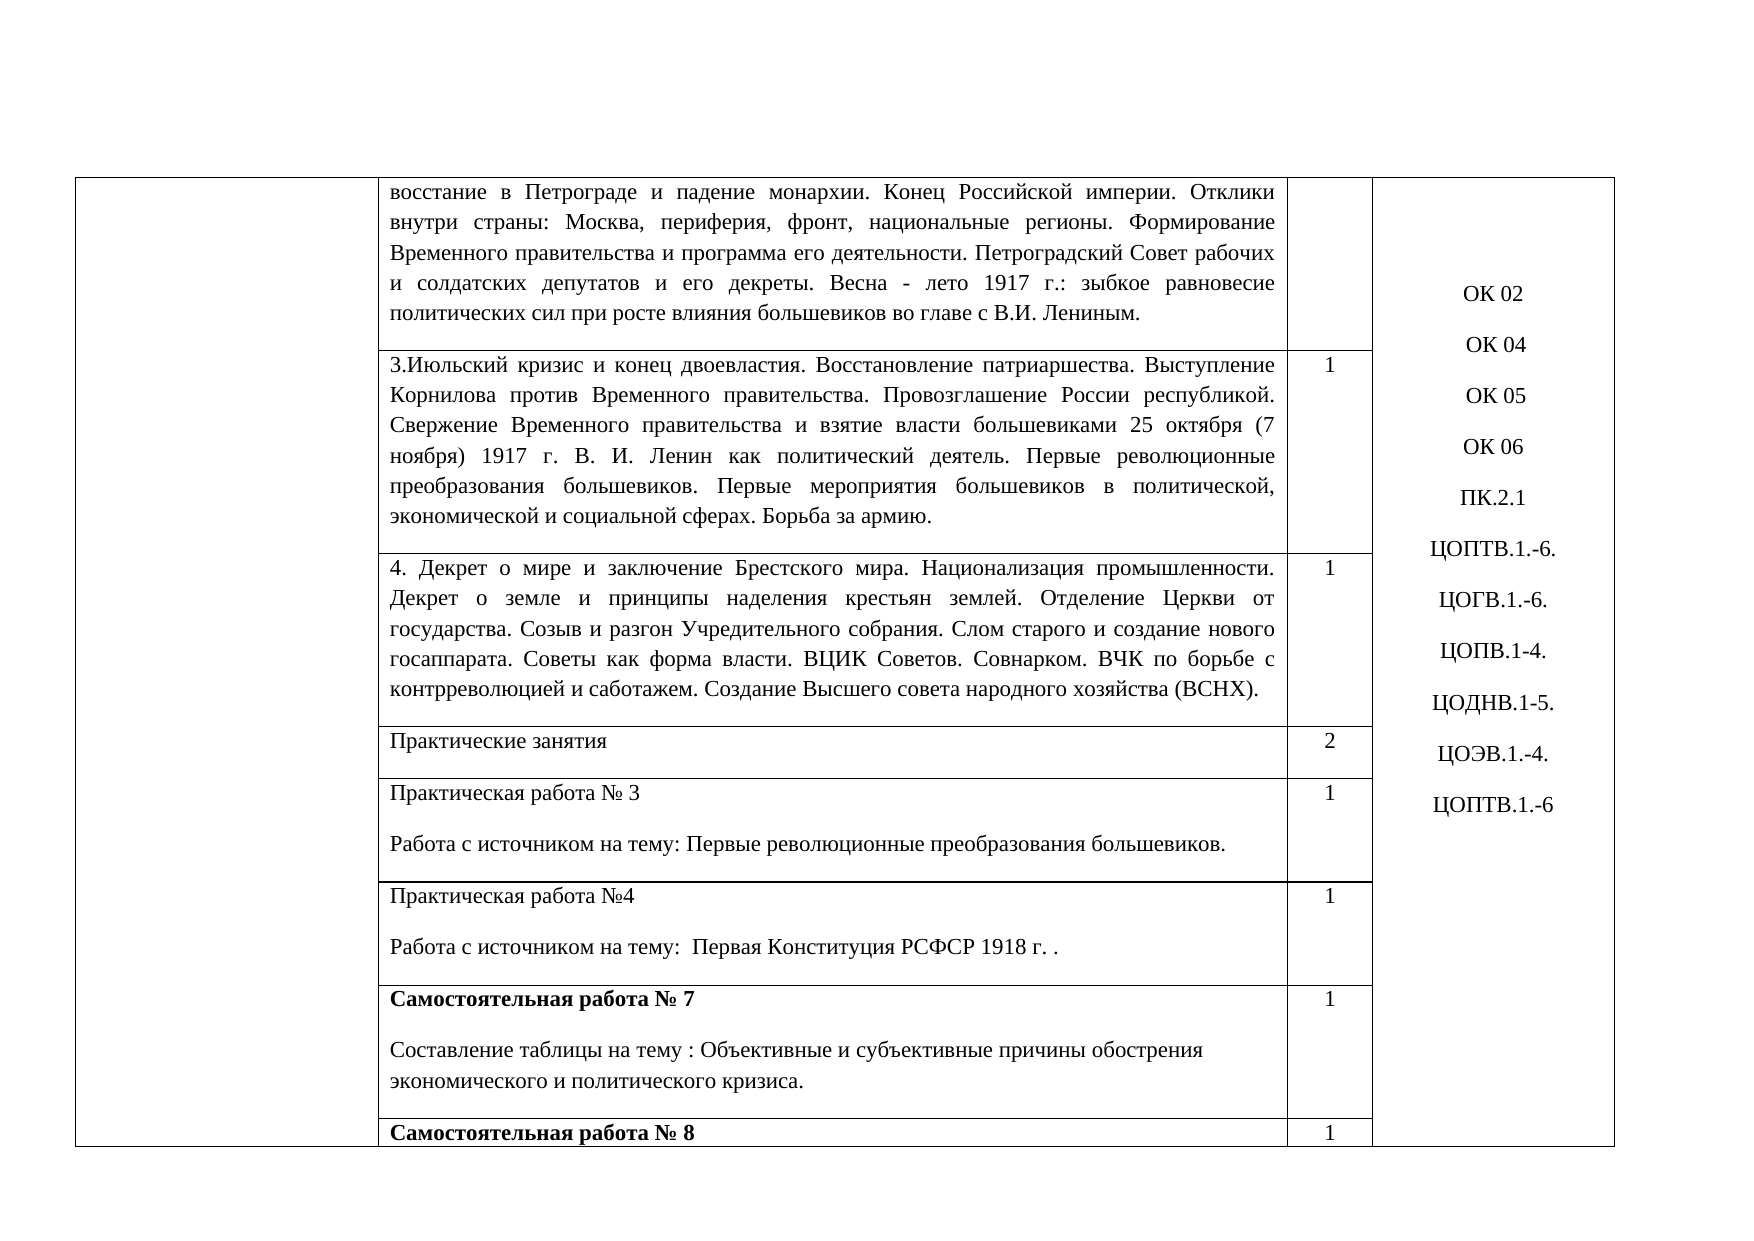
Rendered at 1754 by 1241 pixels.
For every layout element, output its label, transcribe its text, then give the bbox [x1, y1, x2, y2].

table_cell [379, 1119, 1287, 1146]
table_cell Самостоятельная работа № 7 Составление таблицы на тему : Объективные и субъективные причины обострения экономического и политического кризиса. [379, 986, 1287, 1118]
table_cell Практическая работа №4 Работа с источником на тему: Первая Конституция РСФСР 1918 г. . [379, 883, 1287, 984]
table_cell 2 [1288, 727, 1372, 778]
table_cell 1 [1288, 883, 1372, 984]
table_cell 3.Июльский кризис и конец двоевластия. Восстановление патриаршества. Выступление Корнилова против Временного правительства. Провозглашение России республикой. Свержение Временного правительства и взятие власти большевиками 25 октября (7 ноября) 1917 г. В. И. Ленин как политический деятель. Первые революционные преобразования большевиков. Первые мероприятия большевиков в политической, экономической и социальной сферах. Борьба за армию. [379, 351, 1287, 553]
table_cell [379, 178, 1287, 350]
table_cell 1 [1288, 986, 1372, 1118]
table_cell 1 [1288, 178, 1372, 350]
table_cell Практические занятия [379, 727, 1287, 778]
table_cell 4. Декрет о мире и заключение Брестского мира. Национализация промышленности. Декрет о земле и принципы наделения крестьян землей. Отделение Церкви от государства. Созыв и разгон Учредительного собрания. Слом старого и создание нового госаппарата. Советы как форма власти. ВЦИК Советов. Совнарком. ВЧК по борьбе с контрреволюцией и саботажем. Создание Высшего совета народного хозяйства (ВСНХ). [379, 554, 1287, 726]
table_cell 1 [1288, 554, 1372, 726]
table_cell 1 [1288, 1119, 1372, 1146]
table_cell 1 [1288, 779, 1372, 881]
table_cell Практическая работа № 3 Работа с источником на тему: Первые революционные преобразования большевиков. [379, 779, 1287, 881]
table_cell 1 [1288, 351, 1372, 553]
